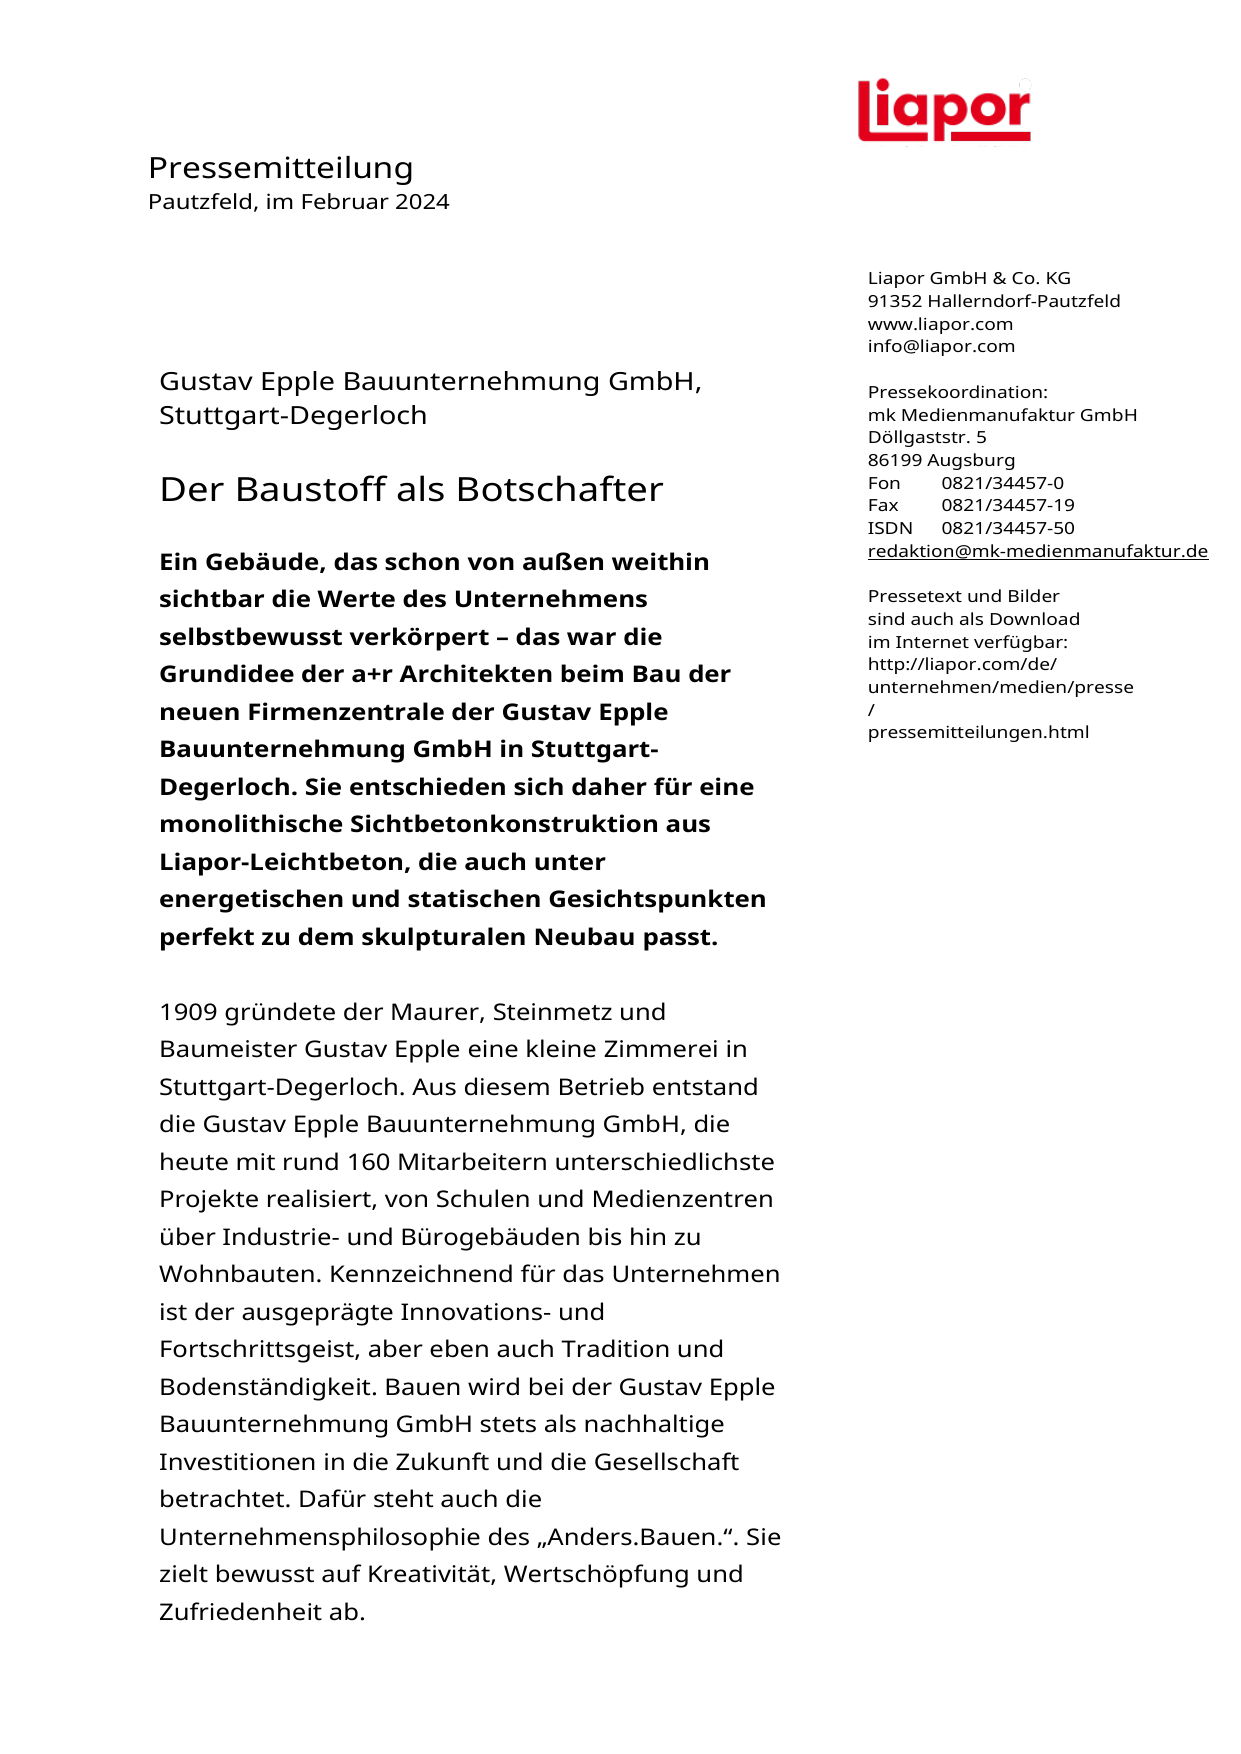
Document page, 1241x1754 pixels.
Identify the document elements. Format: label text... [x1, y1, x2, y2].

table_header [856, 244, 1152, 1627]
text Pressemitteilung [148, 148, 1093, 187]
text Pautzfeld, im Februar 2024 [148, 187, 1093, 216]
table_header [148, 244, 856, 1627]
